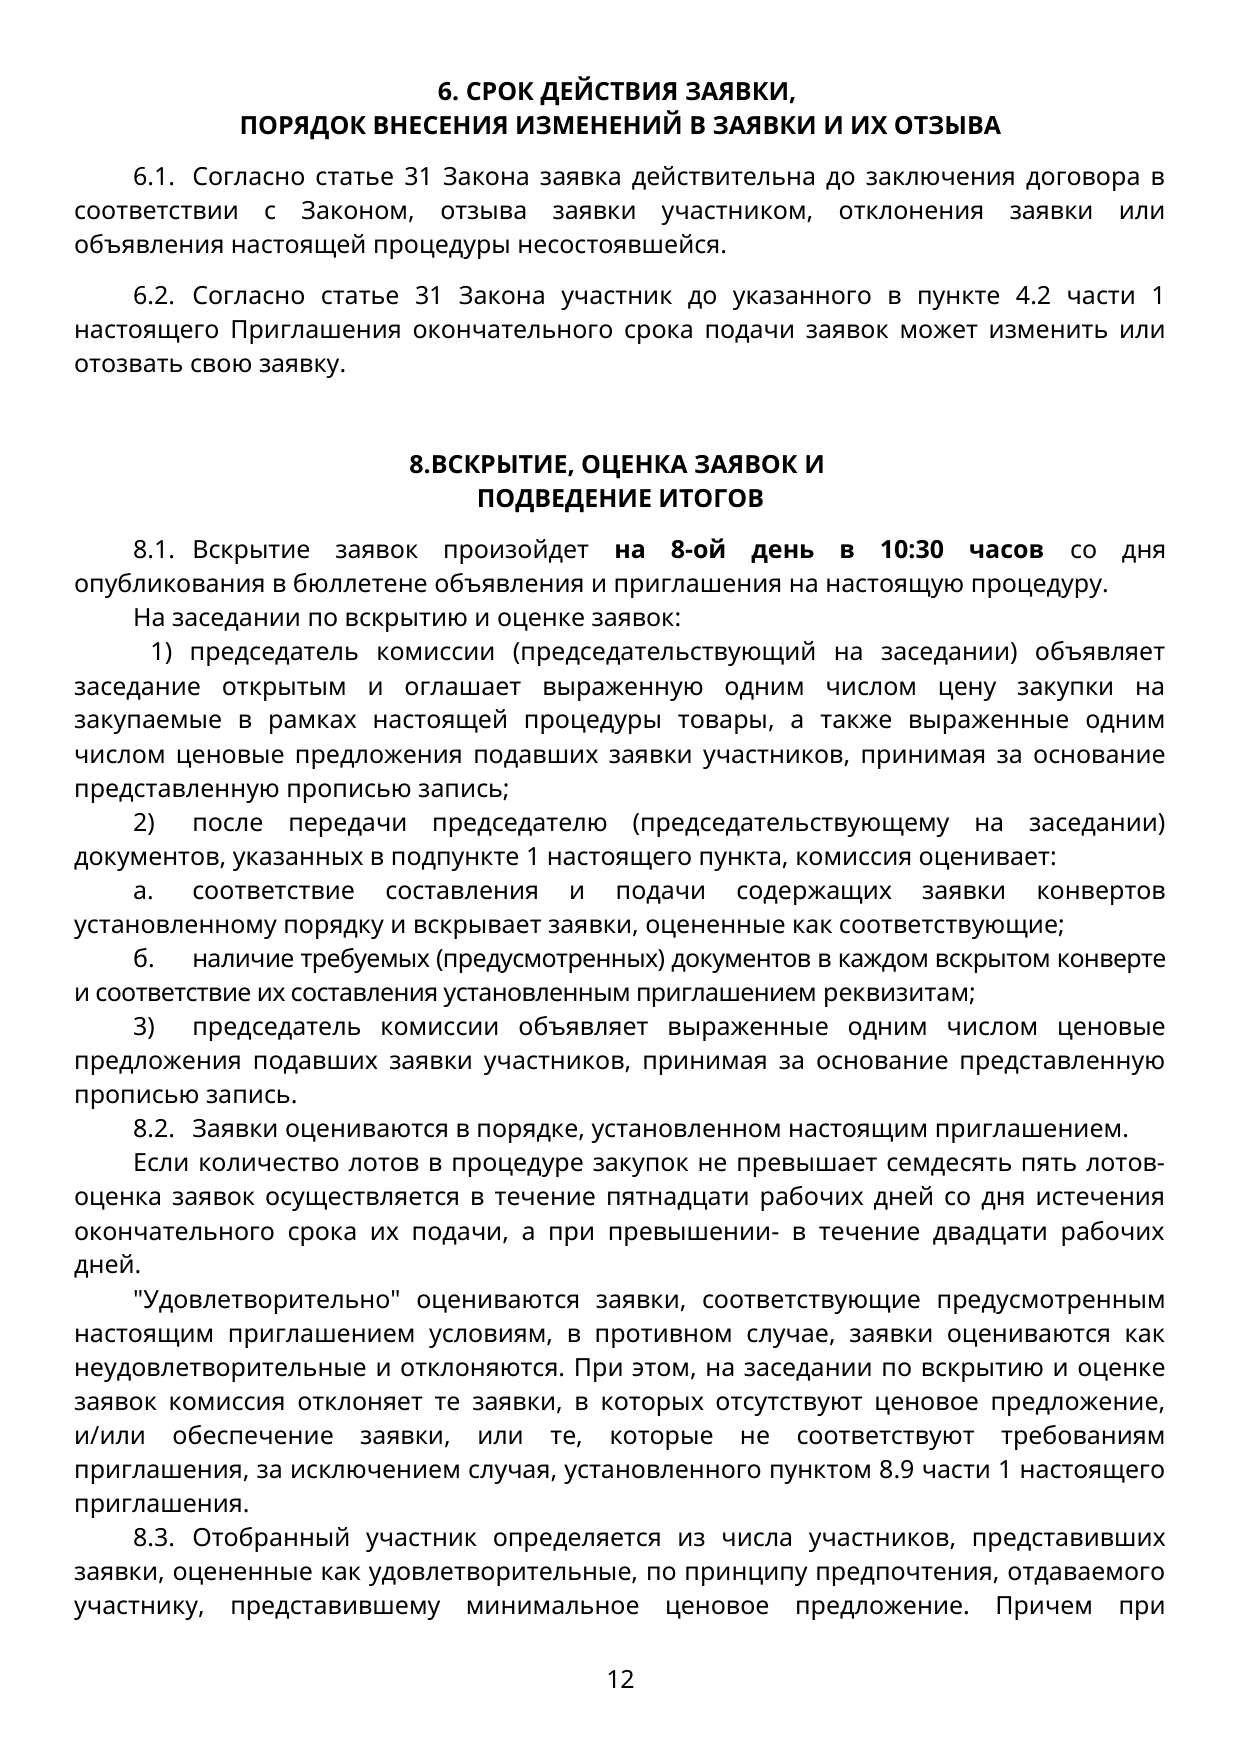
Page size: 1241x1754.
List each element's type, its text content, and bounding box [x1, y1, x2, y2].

text 8.ВСКРЫТИЕ, ОЦЕНКА ЗАЯВОК И ПОДВЕДЕНИЕ ИТОГОВ [74, 447, 1167, 515]
text б. наличие требуемых (предусмотренных) документов в каждом вскрытом конверте и соответствие их составления установленным приглашением реквизитам; [74, 941, 1167, 1009]
text На заседании по вскрытию и оценке заявок: [74, 600, 1167, 634]
text 8.2. Заявки оцениваются в порядке, установленном настоящим приглашением. [74, 1111, 1167, 1145]
text 8.1. Вскрытие заявок произойдет на 8-ой день в 10:30 часов со дня опубликования в бюллетене объявления и приглашения на настоящую процедуру. [74, 532, 1167, 600]
text 6. СРОК ДЕЙСТВИЯ ЗАЯВКИ, ПОРЯДОК ВНЕСЕНИЯ ИЗМЕНЕНИЙ В ЗАЯВКИ И ИХ ОТЗЫВА [133, 74, 1108, 142]
text "Удовлетворительно" оцениваются заявки, соответствующие предусмотренным настоящим приглашением условиям, в противном случае, заявки оцениваются как неудовлетворительные и отклоняются. При этом, на заседании по вскрытию и оценке заявок комиссия отклоняет те заявки, в которых отсутствуют ценовое предложение, и/или обеспечение заявки, или те, которые не соответствуют требованиям приглашения, за исключением случая, установленного пунктом 8.9 части 1 настоящего приглашения. [74, 1281, 1167, 1520]
text а. соответствие составления и подачи содержащих заявки конвертов установленному порядку и вскрывает заявки, оцененные как соответствующие; [74, 872, 1167, 941]
text 3) председатель комиссии объявляет выраженные одним числом ценовые предложения подавших заявки участников, принимая за основание представленную прописью запись. [74, 1009, 1167, 1111]
text 6.2. Согласно статье 31 Закона участник до указанного в пункте 4.2 части 1 настоящего Приглашения окончательного срока подачи заявок может изменить или отозвать свою заявку. [74, 277, 1167, 380]
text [74, 1520, 1167, 1622]
text 2) после передачи председателю (председательствующему на заседании) документов, указанных в подпункте 1 настоящего пункта, комиссия оценивает: [74, 804, 1167, 872]
text Если количество лотов в процедуре закупок не превышает семдесять пять лотов- оценка заявок осуществляется в течение пятнадцати рабочих дней со дня истечения окончательного срока их подачи, а при превышении- в течение двадцати рабочих дней. [74, 1145, 1167, 1281]
text 6.1. Согласно статье 31 Закона заявка действительна до заключения договора в соответствии с Законом, отзыва заявки участником, отклонения заявки или объявления настоящей процедуры несостоявшейся. [74, 159, 1167, 261]
text 1) председатель комиссии (председательствующий на заседании) объявляет заседание открытым и оглашает выраженную одним числом цену закупки на закупаемые в рамках настоящей процедуры товары, а также выраженные одним числом ценовые предложения подавших заявки участников, принимая за основание представленную прописью запись; [74, 634, 1167, 804]
